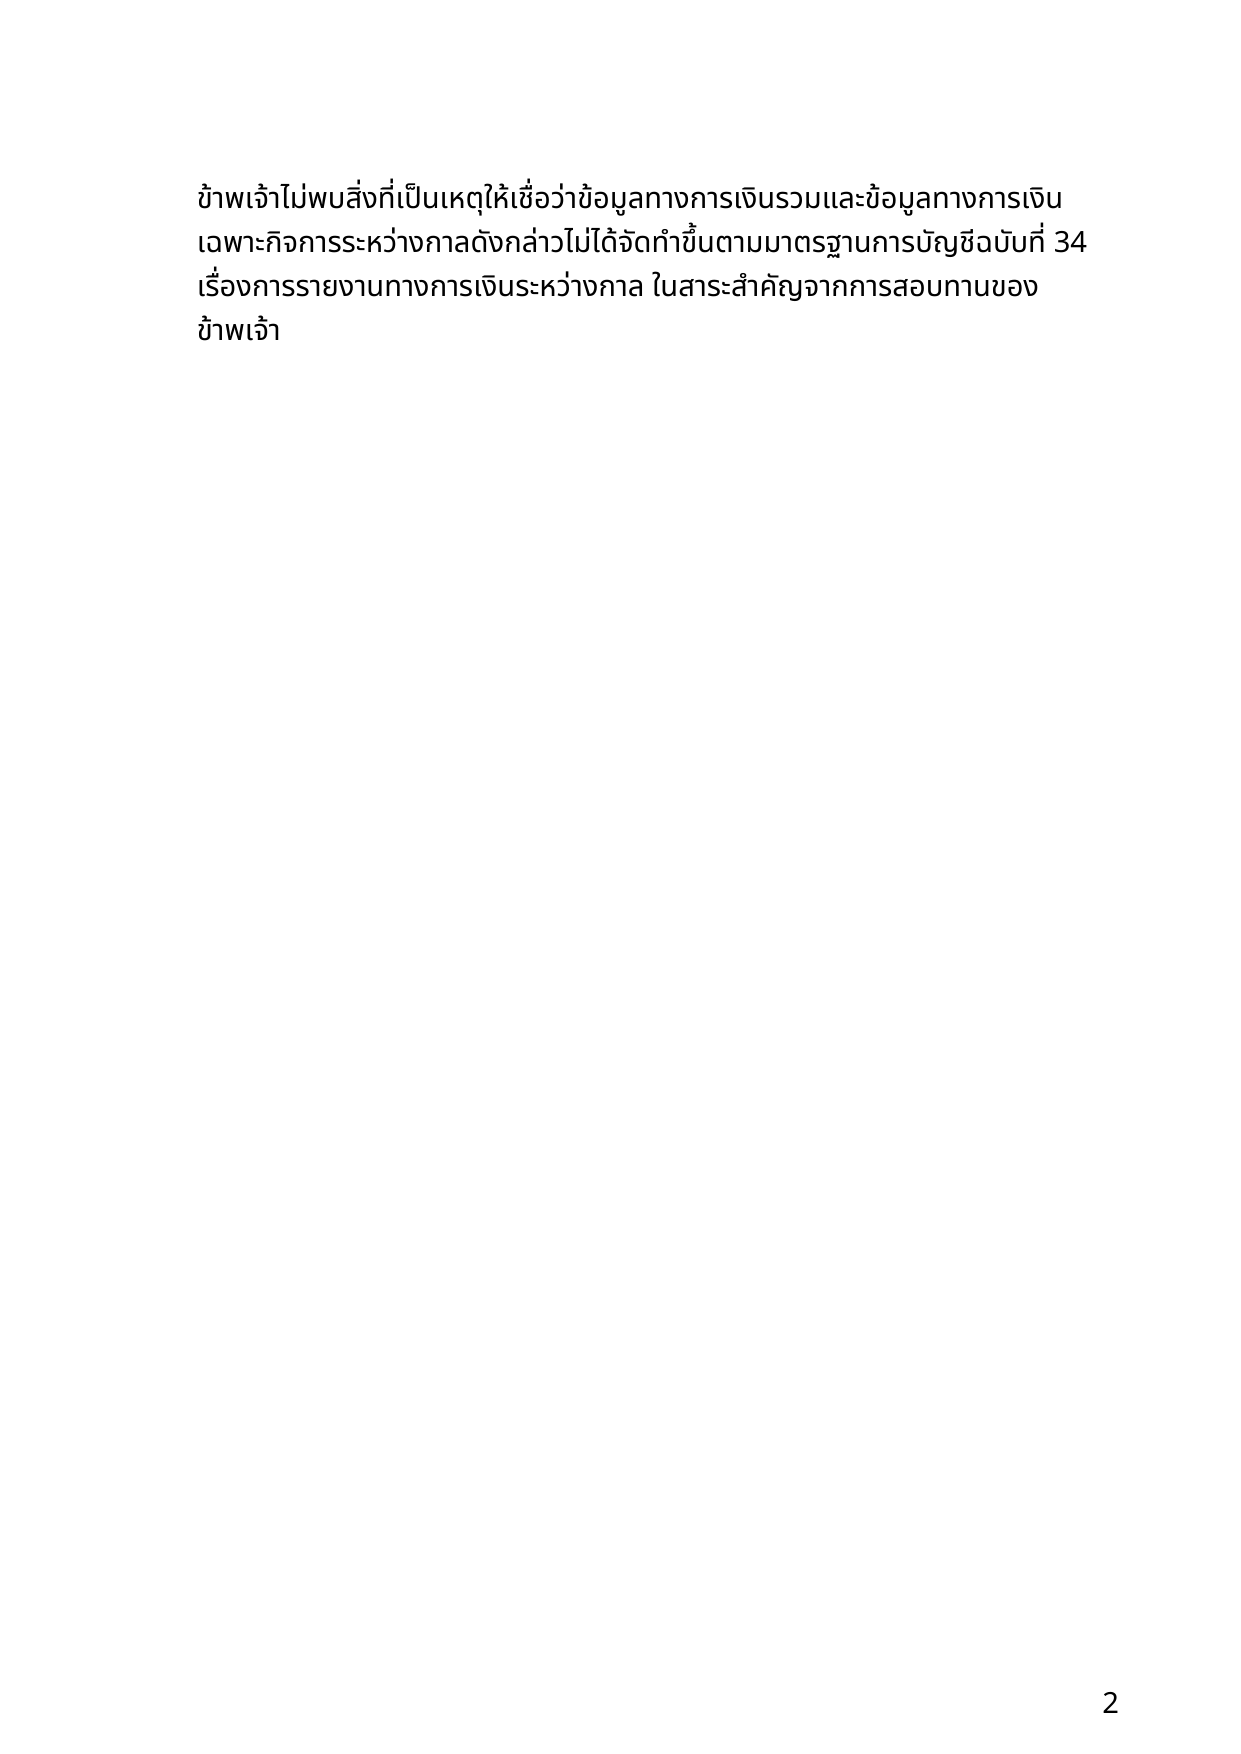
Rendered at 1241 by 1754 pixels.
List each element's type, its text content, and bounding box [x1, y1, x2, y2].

text ข้าพเจ้าไม่พบสิ่งที่เป็นเหตุให้เชื่อว่าข้อมูลทางการเงินรวมและข้อมูลทางการเงินเฉพาะกิจการระหว่างกาลดังกล่าวไม่ได้จัดทำขึ้นตามมาตรฐานการบัญชีฉบับที่ 34 เรื่องการรายงานทางการเงินระหว่างกาล ในสาระสำคัญจากการสอบทานของข้าพเจ้า [197, 177, 1118, 354]
